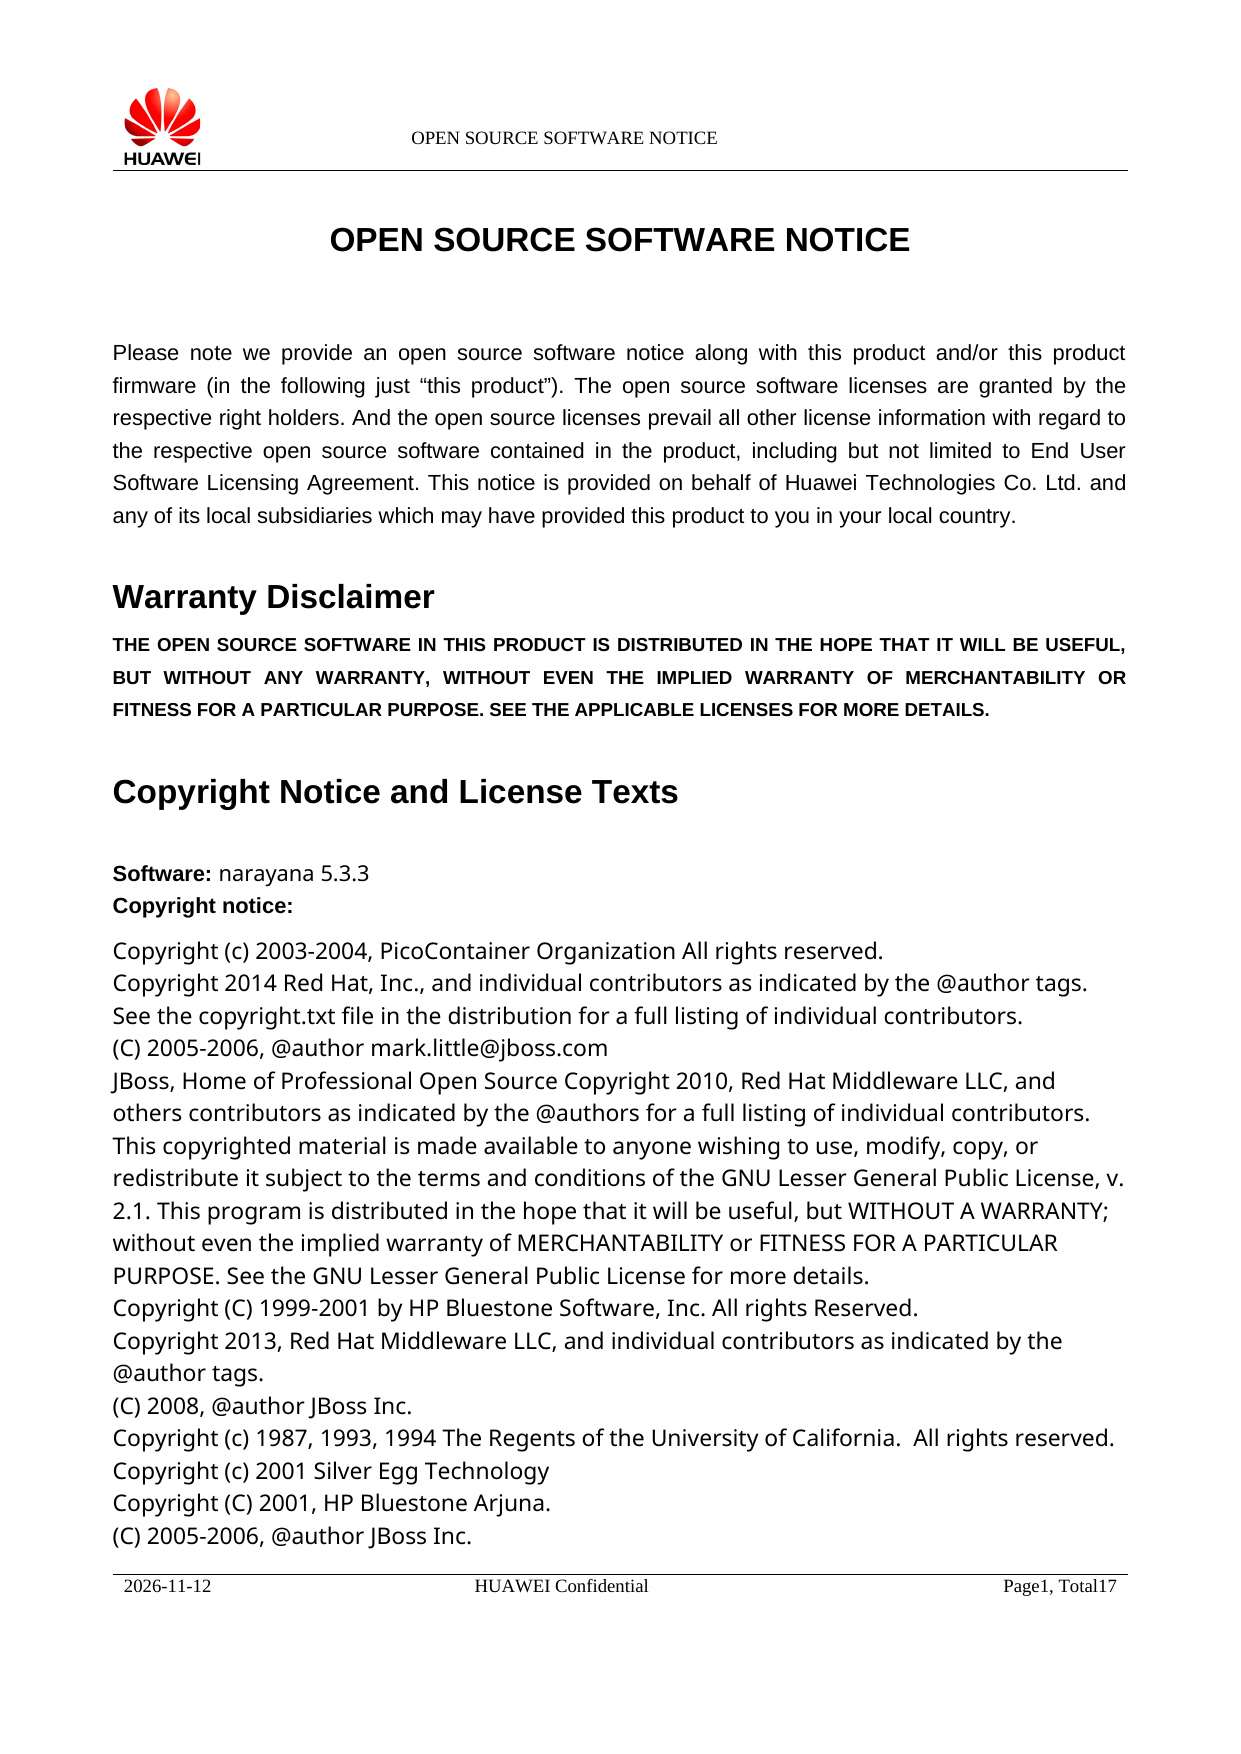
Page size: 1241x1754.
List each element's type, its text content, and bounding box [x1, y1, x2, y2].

text Warranty Disclaimer [112, 564, 1128, 629]
text Please note we provide an open source software notice along with this product and/or this product firmware (in the following just “this product”). The open source software licenses are granted by the respective right holders. And the open source licenses prevail all other license information with regard to the respective open source software contained in the product, including but not limited to End User Software Licensing Agreement. This notice is provided on behalf of Huawei Technologies Co. Ltd. and any of its local subsidiaries which may have provided this product to you in your local country. [112, 336, 1128, 531]
text The open source software in this product is distributed in the hope that it will be useful, but WITHOUT ANY WARRANTY, without even the implied warranty of MERCHANTABILITY or FITNESS FOR A PARTICULAR PURPOSE. See the applicable licenses for more details. [112, 629, 1128, 726]
title Software: narayana 5.3.3 [112, 856, 1128, 889]
text Copyright Notice and License Texts [112, 759, 1128, 824]
text Copyright notice: [112, 889, 1128, 921]
picture [124, 88, 201, 165]
text OPEN SOURCE SOFTWARE NOTICE [112, 206, 1128, 271]
